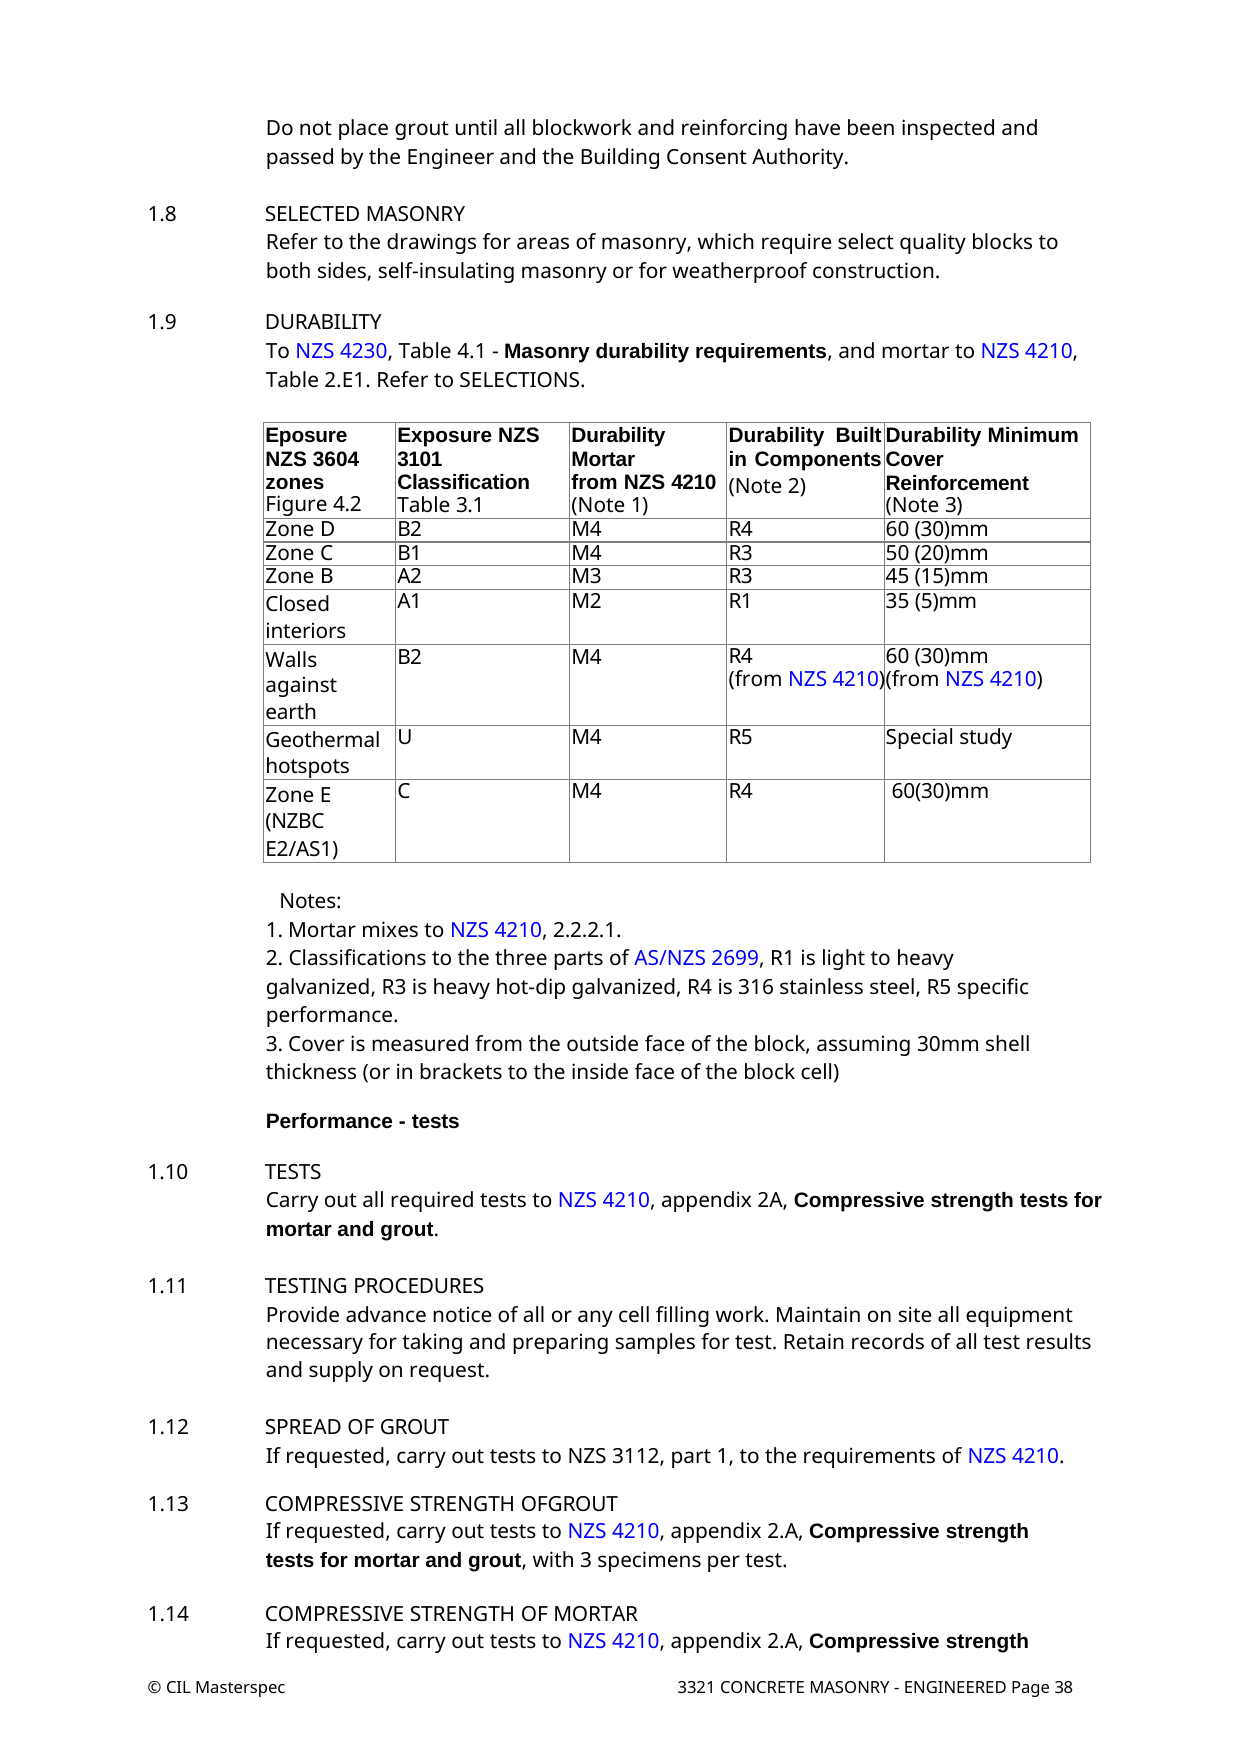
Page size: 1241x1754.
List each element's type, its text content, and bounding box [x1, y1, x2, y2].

table_cell R5 [727, 726, 884, 779]
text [266, 1517, 1073, 1573]
table_cell M4 [570, 780, 726, 862]
table_cell Zone D [264, 519, 395, 541]
subtitle Performance - tests [266, 1109, 1123, 1133]
table_cell 60 (30)mm (from NZS 4210) [885, 645, 1090, 725]
table_cell M2 [570, 590, 726, 644]
table_cell Special study [885, 726, 1090, 779]
table_header Exposure NZS 3101 Classification Table 3.1 [396, 423, 569, 517]
subtitle TESTS [147, 1157, 1123, 1185]
table_cell R4 (from NZS 4210) [727, 645, 884, 725]
text Refer to the drawings for areas of masonry, which require select quality blocks to both sides, self-insulating masonry or for weatherproof construction. [266, 227, 1092, 284]
table_cell Zone B [264, 566, 395, 589]
table_cell 45 (15)mm [885, 566, 1090, 589]
list Cover is measured from the outside face of the block, assuming 30mm shell thickness (or in brackets to the inside face of the block cell) [266, 1029, 1074, 1086]
table_cell B1 [396, 543, 569, 565]
subtitle TESTING PROCEDURES [147, 1271, 1123, 1300]
subtitle COMPRESSIVE STRENGTH OFGROUT [147, 1493, 1123, 1517]
text If requested, carry out tests to NZS 3112, part 1, to the requirements of NZS 4210. [266, 1441, 1123, 1469]
table_header Durability Built in Components (Note 2) [727, 423, 884, 517]
table_cell A1 [396, 590, 569, 644]
table_cell Zone C [264, 543, 395, 565]
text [266, 1626, 1073, 1654]
subtitle DURABILITY [147, 307, 1123, 336]
table_cell U [396, 726, 569, 779]
table_cell A2 [396, 566, 569, 589]
table_cell C [396, 780, 569, 862]
table_cell R1 [727, 590, 884, 644]
table_cell 50 (20)mm [885, 543, 1090, 565]
table_cell M4 [570, 645, 726, 725]
list Mortar mixes to NZS 4210, 2.2.2.1. [266, 915, 1123, 943]
table_cell Zone E (NZBC E2/AS1) [264, 780, 395, 862]
list Classifications to the three parts of AS/NZS 2699, R1 is light to heavy galvanized, R3 is heavy hot-dip galvanized, R4 is 316 stainless steel, R5 specific performance. [266, 943, 1065, 1029]
table_header Durability Mortar from NZS 4210 (Note 1) [570, 423, 726, 517]
table_cell B2 [396, 519, 569, 541]
table_cell M4 [570, 519, 726, 541]
text Do not place grout until all blockwork and reinforcing have been inspected and passed by the Engineer and the Building Consent Authority. [266, 113, 1092, 170]
table_cell Walls against earth [264, 645, 395, 725]
table_cell B2 [396, 645, 569, 725]
table_cell R3 [727, 566, 884, 589]
table_cell M3 [570, 566, 726, 589]
table_cell R4 [727, 780, 884, 862]
table_cell Geothermal hotspots [264, 726, 395, 779]
text To NZS 4230, Table 4.1 - Masonry durability requirements, and mortar to NZS 4210, Table 2.E1. Refer to SELECTIONS. [266, 336, 1092, 394]
text Carry out all required tests to NZS 4210, appendix 2A, Compressive strength tests for mortar and grout. [266, 1185, 1123, 1242]
table_cell M4 [570, 543, 726, 565]
table_header Durability Minimum Cover Reinforcement (Note 3) [885, 423, 1090, 517]
text Provide advance notice of all or any cell filling work. Maintain on site all equipment necessary for taking and preparing samples for test. Retain records of all test results and supply on request. [266, 1300, 1092, 1384]
subtitle SELECTED MASONRY [147, 199, 1123, 227]
table_cell M4 [570, 726, 726, 779]
table_cell R3 [727, 543, 884, 565]
table_cell 60 (30)mm [885, 519, 1090, 541]
subtitle SPREAD OF GROUT [147, 1412, 1123, 1441]
table_cell R4 [727, 519, 884, 541]
table_cell 60(30)mm [885, 780, 1090, 862]
subtitle COMPRESSIVE STRENGTH OF MORTAR [147, 1602, 1123, 1626]
table_cell Closed interiors [264, 590, 395, 644]
table_cell 35 (5)mm [885, 590, 1090, 644]
text Notes: [279, 887, 1123, 915]
table_header Eposure NZS 3604 zones Figure 4.2 [264, 423, 395, 517]
